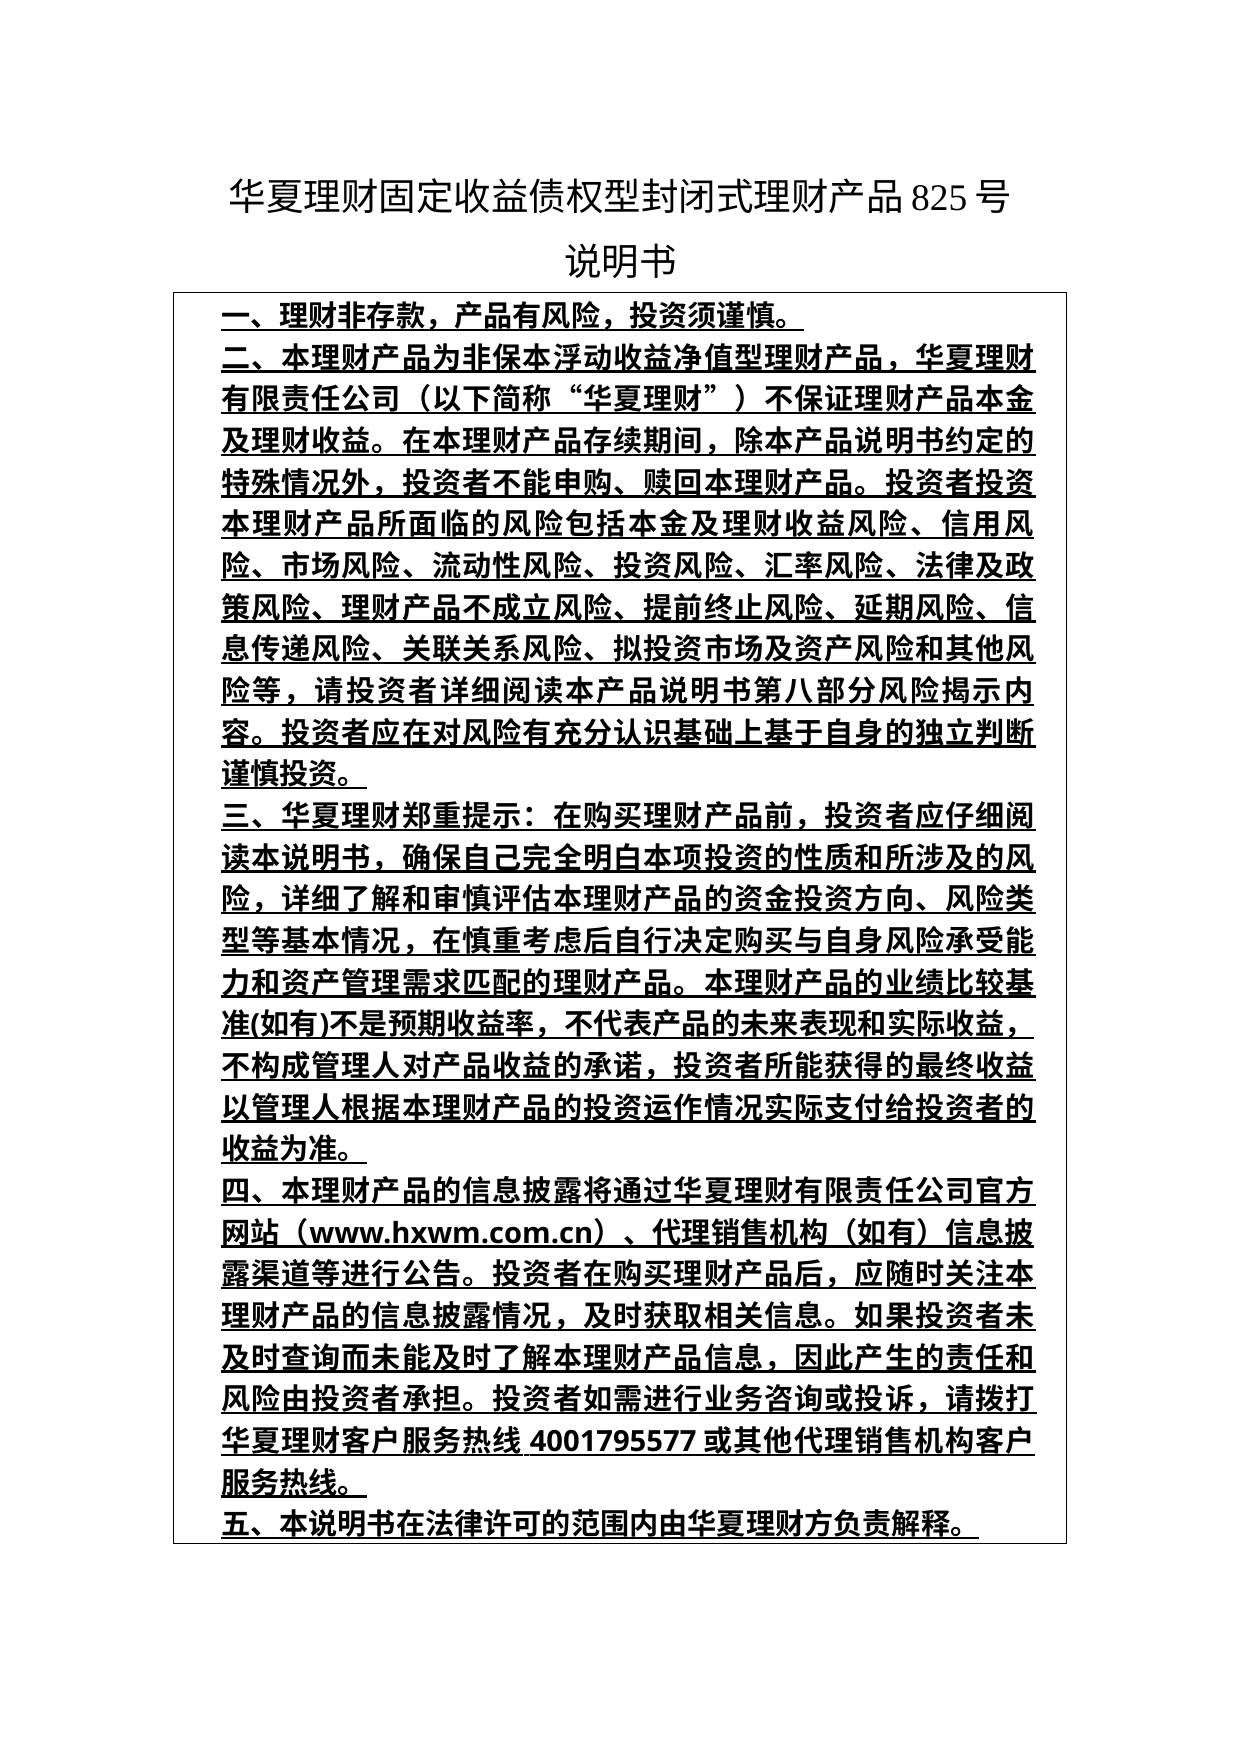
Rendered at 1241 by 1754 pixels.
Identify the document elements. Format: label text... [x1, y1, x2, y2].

text 说明书 [187, 227, 1053, 292]
text 华夏理财固定收益债权型封闭式理财产品825号 [187, 162, 1053, 227]
table_header 一、理财非存款，产品有风险，投资须谨慎。 二、本理财产品为非保本浮动收益净值型理财产品，华夏理财有限责任公司（以下简称“华夏理财”）不保证理财产品本金及理财收益。在本理财产品存续期间，除本产品说明书约定的特殊情况外，投资者不能申购、赎回本理财产品。投资者投资本理财产品所面临的风险包括本金及理财收益风险、信用风险、市场风险、流动性风险、投资风险、汇率风险、法律及政策风险、理财产品不成立风险、提前终止风险、延期风险、信息传递风险、关联关系风险、拟投资市场及资产风险和其他风险等，请投资者详细阅读本产品说明书第八部分风险揭示内容。投资者应在对风险有充分认识基础上基于自身的独立判断谨慎投资。 三、华夏理财郑重提示：在购买理财产品前，投资者应仔细阅读本说明书，确保自己完全明白本项投资的性质和所涉及的风险，详细了解和审慎评估本理财产品的资金投资方向、风险类型等基本情况，在慎重考虑后自行决定购买与自身风险承受能力和资产管理需求匹配的理财产品。本理财产品的业绩比较基准(如有)不是预期收益率，不代表产品的未来表现和实际收益，不构成管理人对产品收益的承诺，投资者所能获得的最终收益以管理人根据本理财产品的投资运作情况实际支付给投资者的收益为准。 四、本理财产品的信息披露将通过华夏理财有限责任公司官方网站（www.hxwm.com.cn）、代理销售机构（如有）信息披露渠道等进行公告。投资者在购买理财产品后，应随时关注本理财产品的信息披露情况，及时获取相关信息。如果投资者未及时查询而未能及时了解本理财产品信息，因此产生的责任和风险由投资者承担。投资者如需进行业务咨询或投诉，请拨打华夏理财客户服务热线4001795577或其他代理销售机构客户服务热线。 五、本说明书在法律许可的范围内由华夏理财方负责解释。 [174, 293, 1066, 1543]
